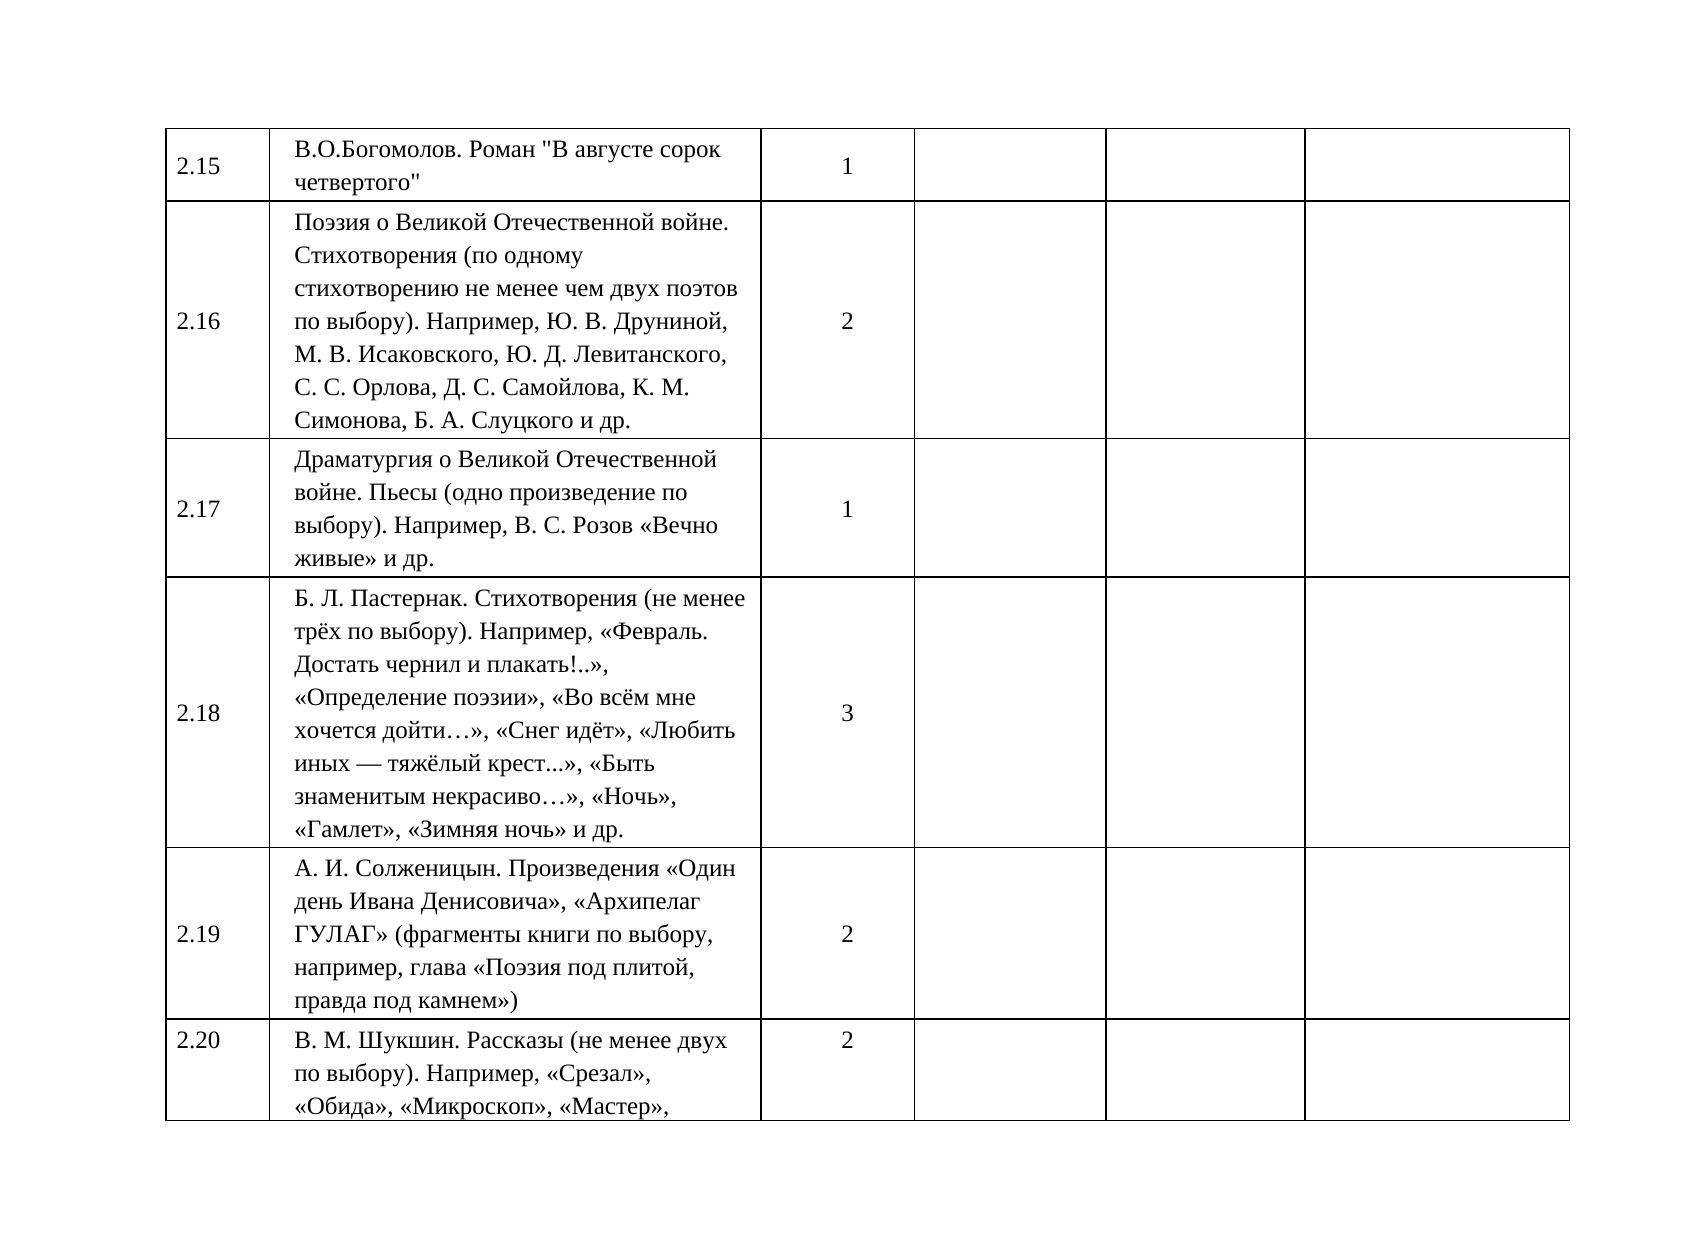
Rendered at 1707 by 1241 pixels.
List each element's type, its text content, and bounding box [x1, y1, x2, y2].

table_cell Поэзия о Великой Отечественной войне. Стихотворения (по одному стихотворению не менее чем двух поэтов по выбору). Например, Ю. В. Друниной, М. В. Исаковского, Ю. Д. Левитанского, С. С. Орлова, Д. С. Самойлова, К. М. Симонова, Б. А. Слуцкого и др. [270, 202, 760, 438]
table_cell 2.17 [167, 439, 269, 576]
table_cell 2.15 [167, 129, 269, 200]
table_cell 2 [762, 848, 914, 1018]
table_cell 1 [762, 439, 914, 576]
table_cell [1306, 848, 1569, 1018]
table_cell 1 [762, 129, 914, 200]
table_cell [915, 202, 1105, 438]
table_cell А. И. Солженицын. Произведения «Один день Ивана Денисовича», «Архипелаг ГУЛАГ» (фрагменты книги по выбору, например, глава «Поэзия под плитой, правда под камнем») [270, 848, 760, 1018]
table_cell [1306, 1020, 1569, 1119]
table_cell [915, 578, 1105, 847]
table_cell [1107, 202, 1304, 438]
table_cell 2.20 [167, 1020, 269, 1119]
table_cell 2 [762, 202, 914, 438]
table_cell [915, 1020, 1105, 1119]
table_cell [915, 848, 1105, 1018]
table_cell [1306, 578, 1569, 847]
table_cell [1306, 439, 1569, 576]
table_cell Б. Л. Пастернак. Стихотворения (не менее трёх по выбору). Например, «Февраль. Достать чернил и плакать!..», «Определение поэзии», «Во всём мне хочется дойти…», «Снег идёт», «Любить иных — тяжёлый крест...», «Быть знаменитым некрасиво…», «Ночь», «Гамлет», «Зимняя ночь» и др. [270, 578, 760, 847]
table_cell [1107, 439, 1304, 576]
table_cell [1306, 202, 1569, 438]
table_cell 2.16 [167, 202, 269, 438]
table_cell [915, 129, 1105, 200]
table_cell 2.18 [167, 578, 269, 847]
table_cell В.О.Богомолов. Роман "В августе сорок четвертого" [270, 129, 760, 200]
table_cell [1107, 848, 1304, 1018]
table_cell Драматургия о Великой Отечественной войне. Пьесы (одно произведение по выбору). Например, В. С. Розов «Вечно живые» и др. [270, 439, 760, 576]
table_cell 2 [762, 1020, 914, 1119]
table_cell [1107, 129, 1304, 200]
table_cell 2.19 [167, 848, 269, 1018]
table_cell [1107, 1020, 1304, 1119]
table_cell [1306, 129, 1569, 200]
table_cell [270, 1020, 760, 1119]
table_cell 3 [762, 578, 914, 847]
table_cell [915, 439, 1105, 576]
table_cell [1107, 578, 1304, 847]
